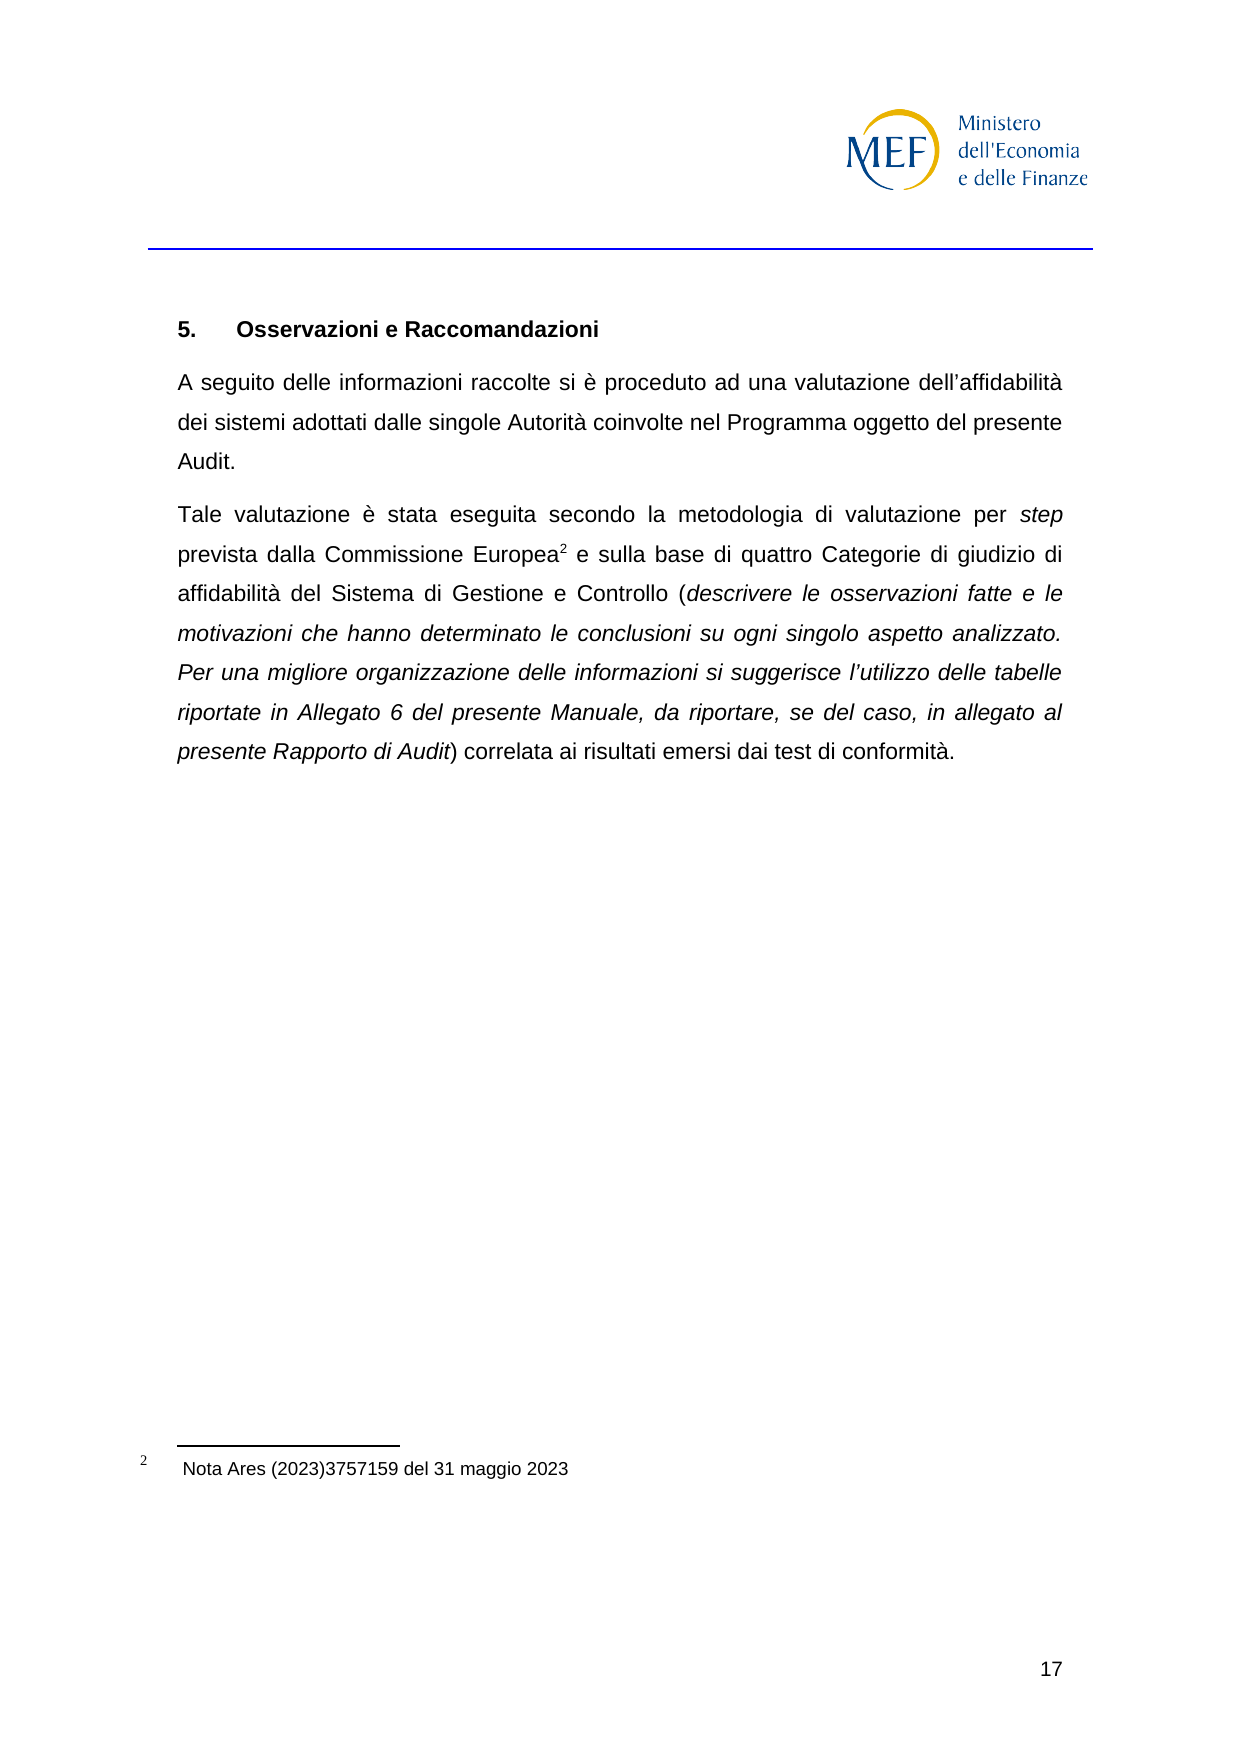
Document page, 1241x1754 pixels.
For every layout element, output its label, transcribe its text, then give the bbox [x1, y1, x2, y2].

text Tale valutazione è stata eseguita secondo la metodologia di valutazione per step prevista dalla Commissione Europea e sulla base di quattro Categorie di giudizio di affidabilità del Sistema di Gestione e Controllo (descrivere le osservazioni fatte e le motivazioni che hanno determinato le conclusioni su ogni singolo aspetto analizzato. Per una migliore organizzazione delle informazioni si suggerisce l’utilizzo delle tabelle riportate in Allegato 6 del presente Manuale, da riportare, se del caso, in allegato al presente Rapporto di Audit) correlata ai risultati emersi dai test di conformità. [177, 501, 1063, 764]
list Osservazioni e Raccomandazioni [177, 316, 1063, 343]
text A seguito delle informazioni raccolte si è proceduto ad una valutazione dell’affidabilità dei sistemi adottati dalle singole Autorità coinvolte nel Programma oggetto del presente Audit. [177, 369, 1063, 474]
picture [846, 109, 1088, 190]
